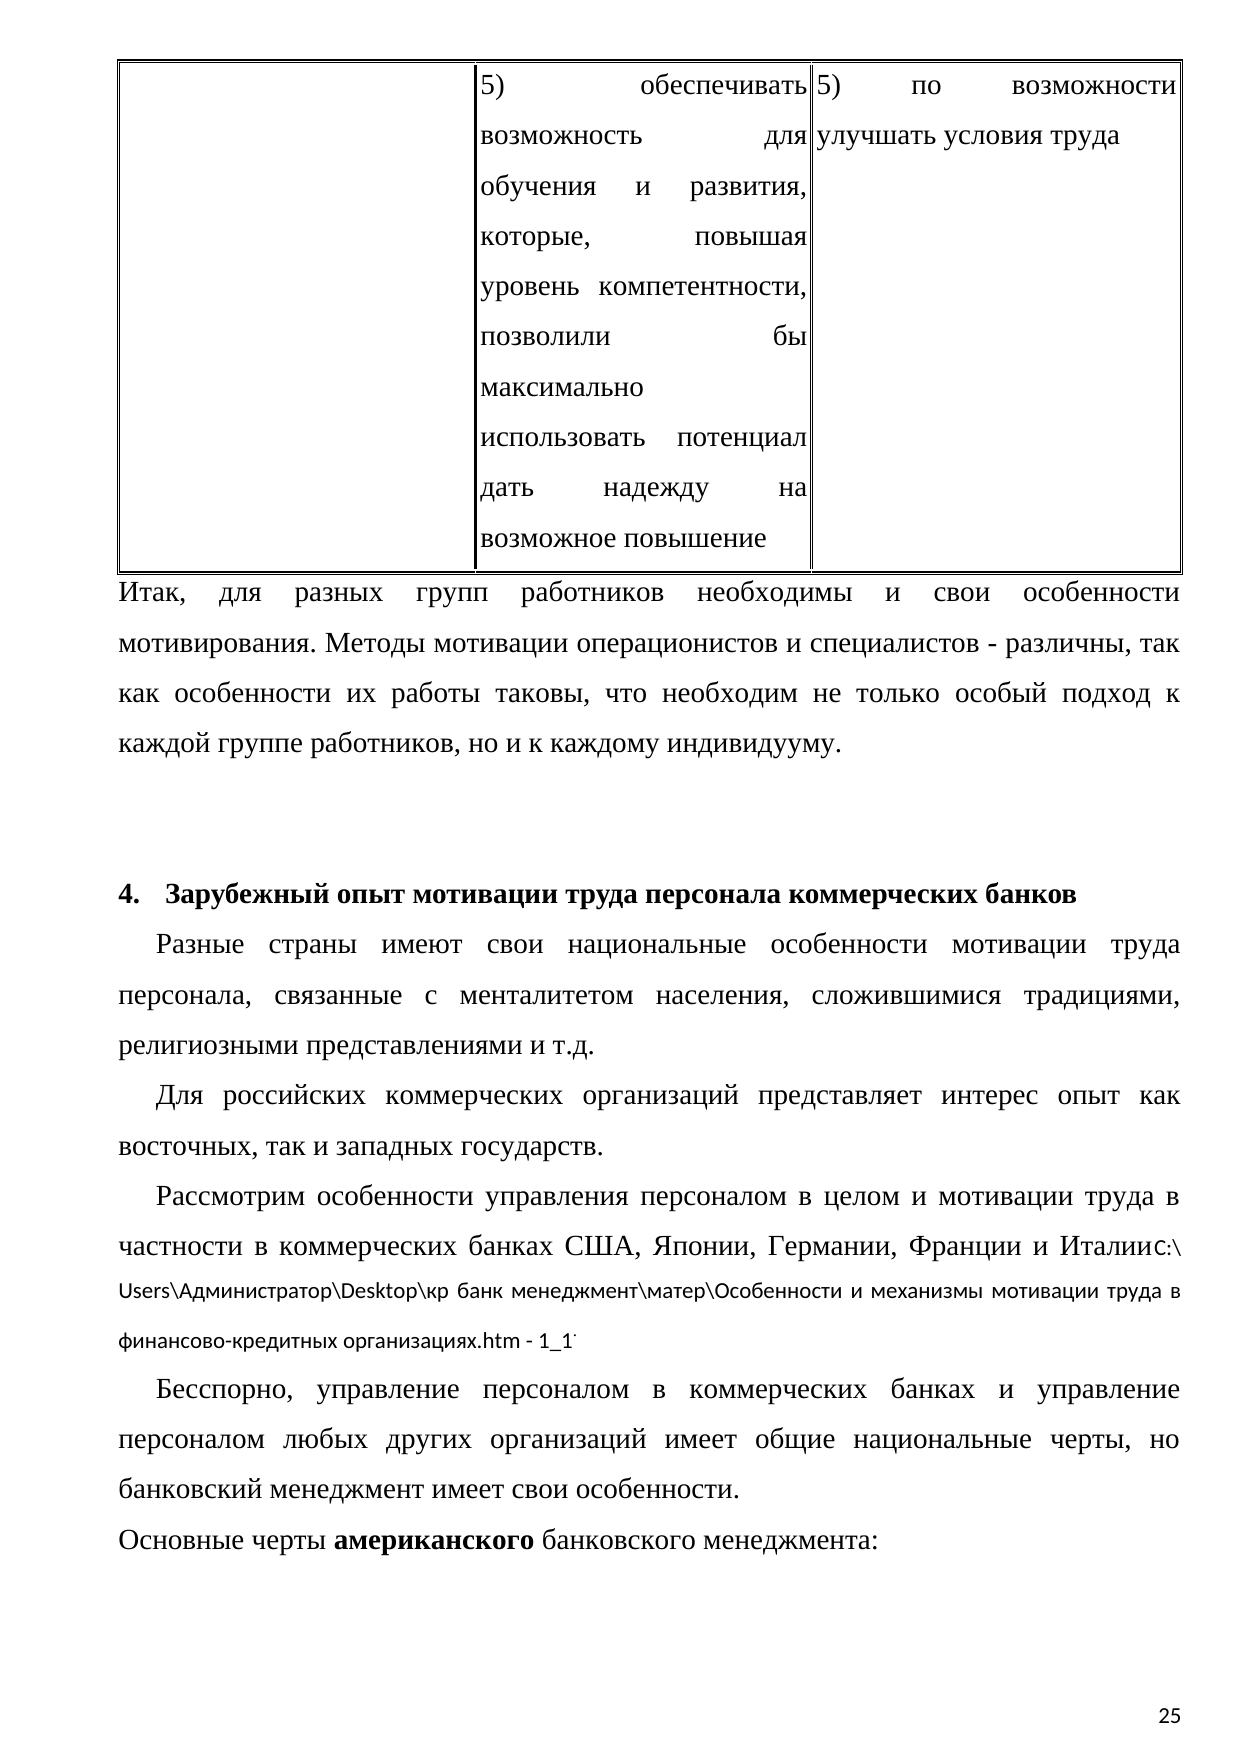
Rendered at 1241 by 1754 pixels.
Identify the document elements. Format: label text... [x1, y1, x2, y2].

text Для российских коммерческих организаций представляет интерес опыт как восточных, так и западных государств. [118, 1077, 1181, 1161]
subtitle Зарубежный опыт мотивации труда персонала коммерческих банков [118, 876, 1181, 910]
text Разные страны имеют свои национальные особенности мотивации труда персонала, связанные с менталитетом населения, сложившимися традициями, религиозными представлениями и т.д. [118, 927, 1181, 1061]
text Рассмотрим особенности управления персоналом в целом и мотивации труда в частности в коммерческих банках США, Японии, Германии, Франции и ИталииC:\Users\Администратор\Desktop\кр банк менеджмент\матер\Особенности и механизмы мотивации труда в финансово-кредитных организациях.htm - 1_1. [118, 1178, 1181, 1354]
table_cell [120, 63, 475, 571]
text Итак, для разных групп работников необходимы и свои особенности мотивирования. Методы мотивации операционистов и специалистов - различны, так как особенности их работы таковы, что необходим не только особый подход к каждой группе работников, но и к каждому индивидууму. [118, 575, 1181, 759]
table_cell 5) обеспечивать возможность для обучения и развития, которые, повышая уровень компетентности, позволили бы максимально использовать потенциал дать надежду на возможное повышение [475, 63, 812, 571]
text Основные черты американского банковского менеджмента: [118, 1522, 1181, 1556]
table_cell 5) по возможности улучшать условия труда [812, 63, 1180, 571]
text Бесспорно, управление персоналом в коммерческих банках и управление персоналом любых других организаций имеет общие национальные черты, но банковский менеджмент имеет свои особенности. [118, 1371, 1181, 1505]
